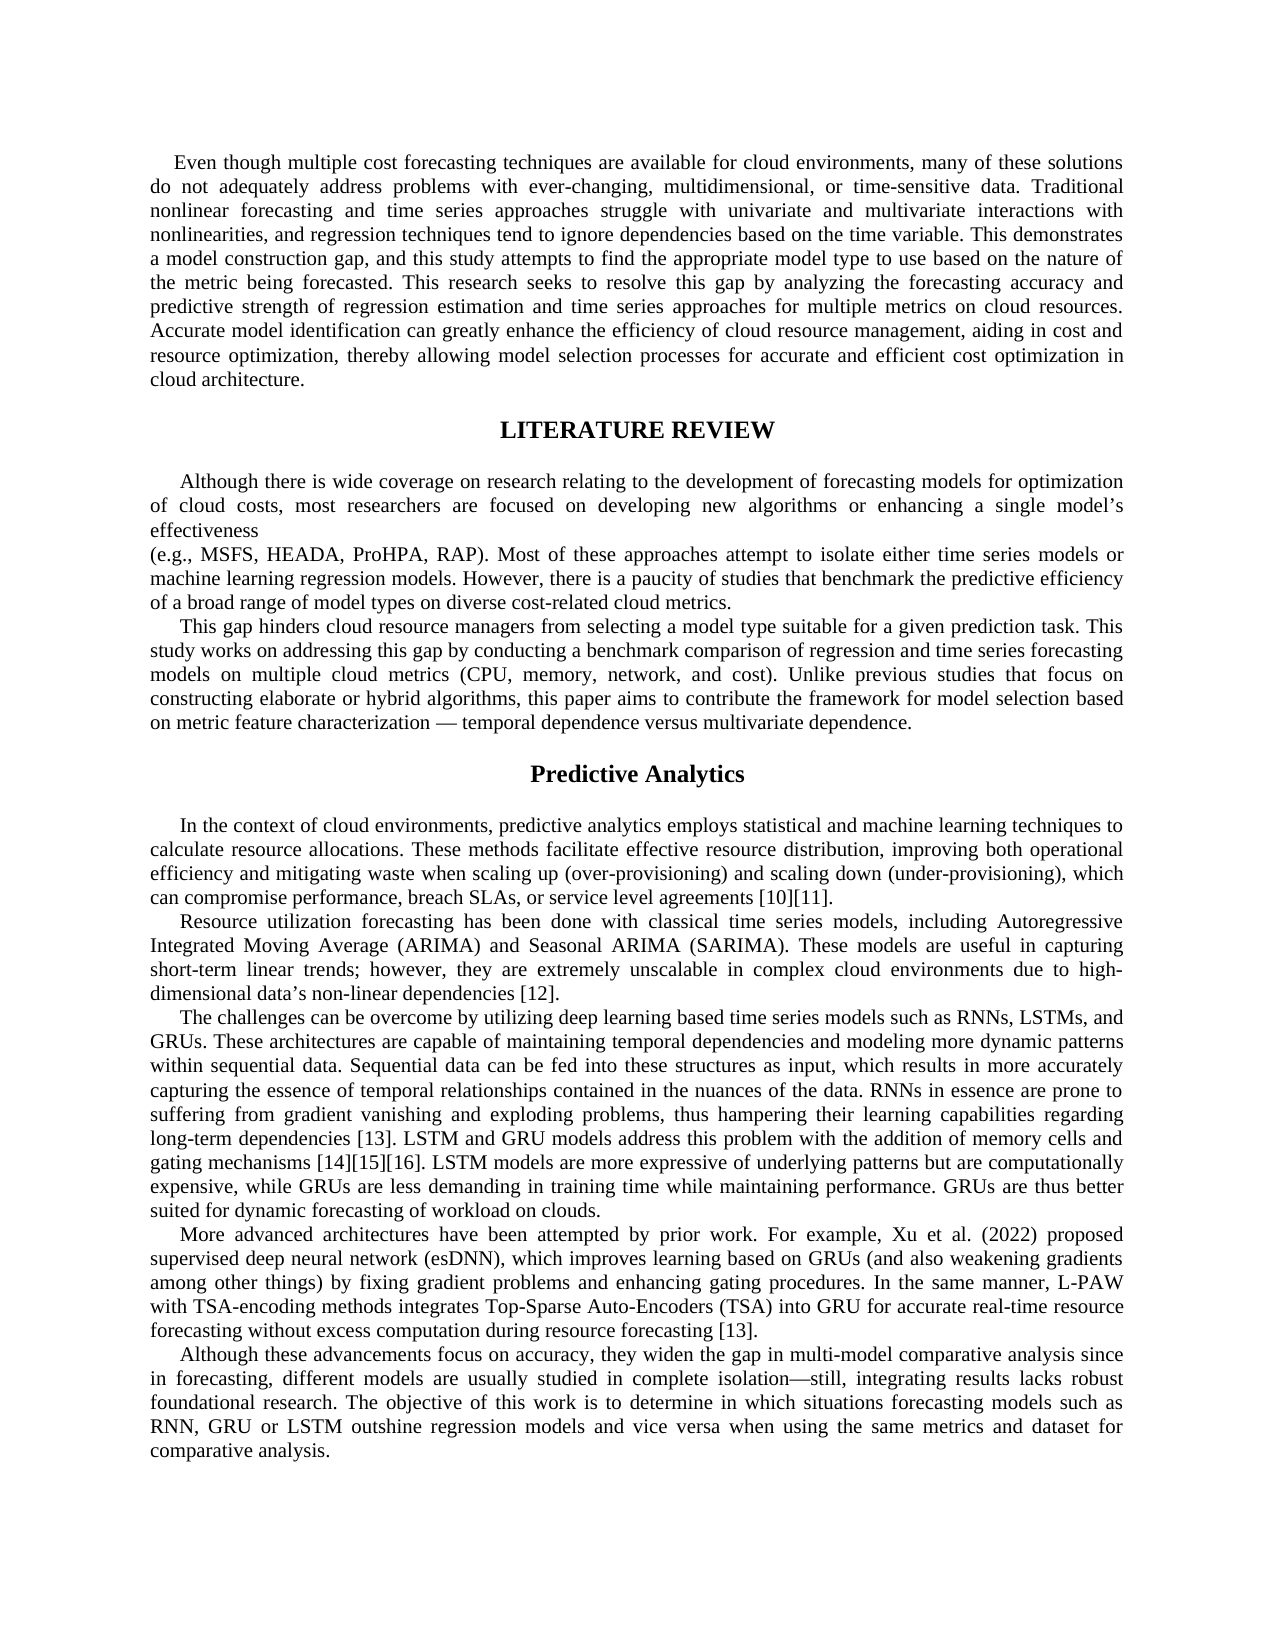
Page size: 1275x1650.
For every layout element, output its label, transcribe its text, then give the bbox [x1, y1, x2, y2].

text More advanced architectures have been attempted by prior work. For example, Xu et al. (2022) proposed supervised deep neural network (esDNN), which improves learning based on GRUs (and also weakening gradients among other things) by fixing gradient problems and enhancing gating procedures. In the same manner, L-PAW with TSA-encoding methods integrates Top-Sparse Auto-Encoders (TSA) into GRU for accurate real-time resource forecasting without excess computation during resource forecasting [13]. [150, 1222, 1125, 1342]
text Even though multiple cost forecasting techniques are available for cloud environments, many of these solutions do not adequately address problems with ever-changing, multidimensional, or time-sensitive data. Traditional nonlinear forecasting and time series approaches struggle with univariate and multivariate interactions with nonlinearities, and regression techniques tend to ignore dependencies based on the time variable. This demonstrates a model construction gap, and this study attempts to find the appropriate model type to use based on the nature of the metric being forecasted. This research seeks to resolve this gap by analyzing the forecasting accuracy and predictive strength of regression estimation and time series approaches for multiple metrics on cloud resources. Accurate model identification can greatly enhance the efficiency of cloud resource management, aiding in cost and resource optimization, thereby allowing model selection processes for accurate and efficient cost optimization in cloud architecture. [150, 150, 1125, 391]
text Although these advancements focus on accuracy, they widen the gap in multi-model comparative analysis since in forecasting, different models are usually studied in complete isolation—still, integrating results lacks robust foundational research. The objective of this work is to determine in which situations forecasting models such as RNN, GRU or LSTM outshine regression models and vice versa when using the same metrics and dataset for comparative analysis. [150, 1342, 1125, 1462]
text Although there is wide coverage on research relating to the development of forecasting models for optimization of cloud costs, most researchers are focused on developing new algorithms or enhancing a single model’s effectiveness [150, 469, 1125, 542]
subtitle Predictive Analytics [150, 759, 1125, 788]
subtitle Literature review [150, 416, 1125, 444]
text (e.g., MSFS, HEADA, ProHPA, RAP). Most of these approaches attempt to isolate either time series models or machine learning regression models. However, there is a paucity of studies that benchmark the predictive efficiency of a broad range of model types on diverse cost-related cloud metrics. [150, 542, 1125, 614]
text This gap hinders cloud resource managers from selecting a model type suitable for a given prediction task. This study works on addressing this gap by conducting a benchmark comparison of regression and time series forecasting models on multiple cloud metrics (CPU, memory, network, and cost). Unlike previous studies that focus on constructing elaborate or hybrid algorithms, this paper aims to contribute the framework for model selection based on metric feature characterization — temporal dependence versus multivariate dependence. [150, 614, 1125, 734]
text The challenges can be overcome by utilizing deep learning based time series models such as RNNs, LSTMs, and GRUs. These architectures are capable of maintaining temporal dependencies and modeling more dynamic patterns within sequential data. Sequential data can be fed into these structures as input, which results in more accurately capturing the essence of temporal relationships contained in the nuances of the data. RNNs in essence are prone to suffering from gradient vanishing and exploding problems, thus hampering their learning capabilities regarding long-term dependencies [13]. LSTM and GRU models address this problem with the addition of memory cells and gating mechanisms [14][15][16]. LSTM models are more expressive of underlying patterns but are computationally expensive, while GRUs are less demanding in training time while maintaining performance. GRUs are thus better suited for dynamic forecasting of workload on clouds. [150, 1005, 1125, 1222]
text In the context of cloud environments, predictive analytics employs statistical and machine learning techniques to calculate resource allocations. These methods facilitate effective resource distribution, improving both operational efficiency and mitigating waste when scaling up (over-provisioning) and scaling down (under-provisioning), which can compromise performance, breach SLAs, or service level agreements [10][11]. [150, 813, 1125, 909]
text Resource utilization forecasting has been done with classical time series models, including Autoregressive Integrated Moving Average (ARIMA) and Seasonal ARIMA (SARIMA). These models are useful in capturing short-term linear trends; however, they are extremely unscalable in complex cloud environments due to high-dimensional data’s non-linear dependencies [12]. [150, 909, 1125, 1005]
